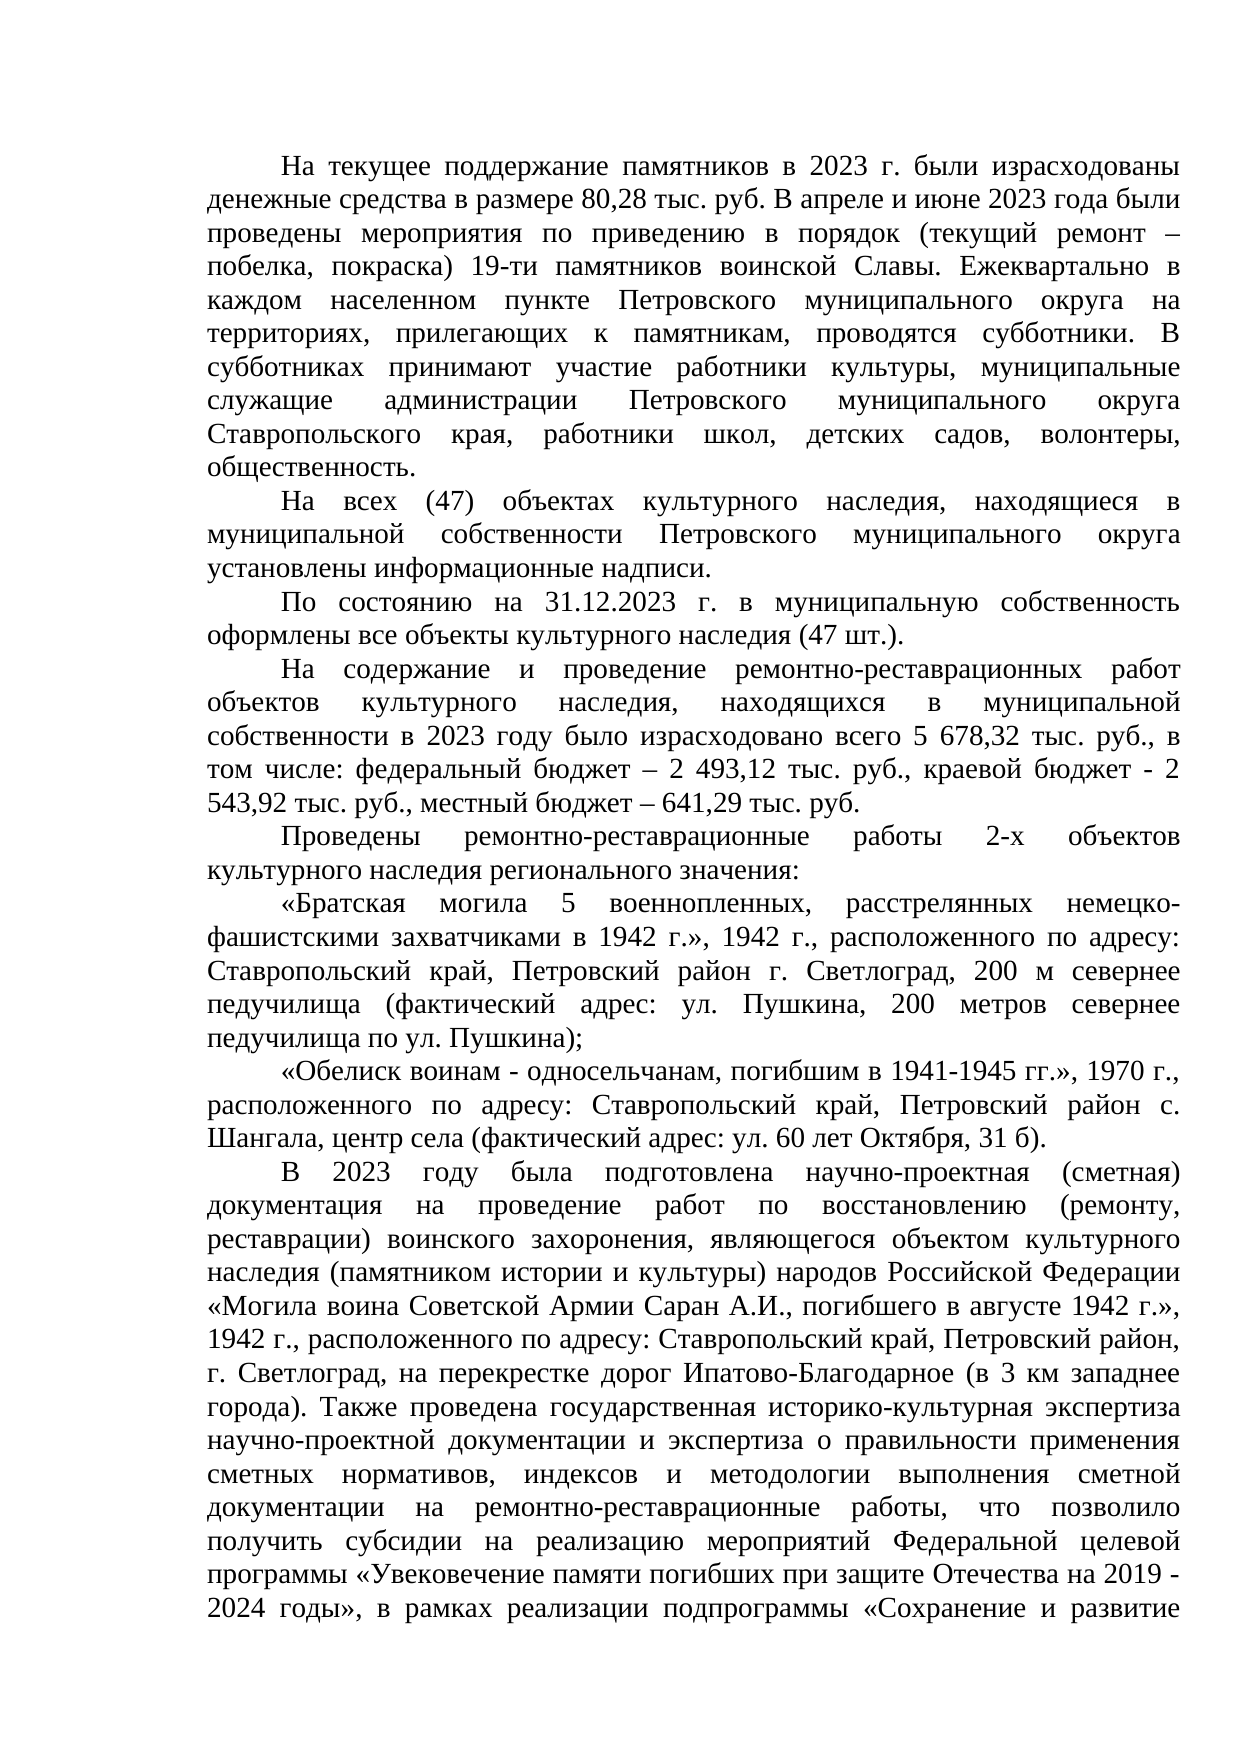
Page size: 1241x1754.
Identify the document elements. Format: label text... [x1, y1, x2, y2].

text На содержание и проведение ремонтно-реставрационных работ объектов культурного наследия, находящихся в муниципальной собственности в 2023 году было израсходовано всего 5 678,32 тыс. руб., в том числе: федеральный бюджет – 2 493,12 тыс. руб., краевой бюджет - 2 543,92 тыс. руб., местный бюджет – 641,29 тыс. руб. [207, 651, 1181, 818]
text На всех (47) объектах культурного наследия, находящиеся в муниципальной собственности Петровского муниципального округа установлены информационные надписи. [207, 483, 1181, 584]
text На текущее поддержание памятников в 2023 г. были израсходованы денежные средства в размере 80,28 тыс. руб. В апреле и июне 2023 года были проведены мероприятия по приведению в порядок (текущий ремонт – побелка, покраска) 19-ти памятников воинской Славы. Ежеквартально в каждом населенном пункте Петровского муниципального округа на территориях, прилегающих к памятникам, проводятся субботники. В субботниках принимают участие работники культуры, муниципальные служащие администрации Петровского муниципального округа Ставропольского края, работники школ, детских садов, волонтеры, общественность. [207, 148, 1181, 483]
text «Обелиск воинам - односельчанам, погибшим в 1941-1945 гг.», 1970 г., расположенного по адресу: Ставропольский край, Петровский район с. Шангала, центр села (фактический адрес: ул. 60 лет Октября, 31 б). [207, 1053, 1181, 1154]
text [207, 1154, 1181, 1623]
text «Братская могила 5 военнопленных, расстрелянных немецко-фашистскими захватчиками в 1942 г.», 1942 г., расположенного по адресу: Ставропольский край, Петровский район г. Светлоград, 200 м севернее педучилища (фактический адрес: ул. Пушкина, 200 метров севернее педучилища по ул. Пушкина); [207, 886, 1181, 1053]
text Проведены ремонтно-реставрационные работы 2-х объектов культурного наследия регионального значения: [207, 818, 1181, 886]
text По состоянию на 31.12.2023 г. в муниципальную собственность оформлены все объекты культурного наследия (47 шт.). [207, 584, 1181, 651]
